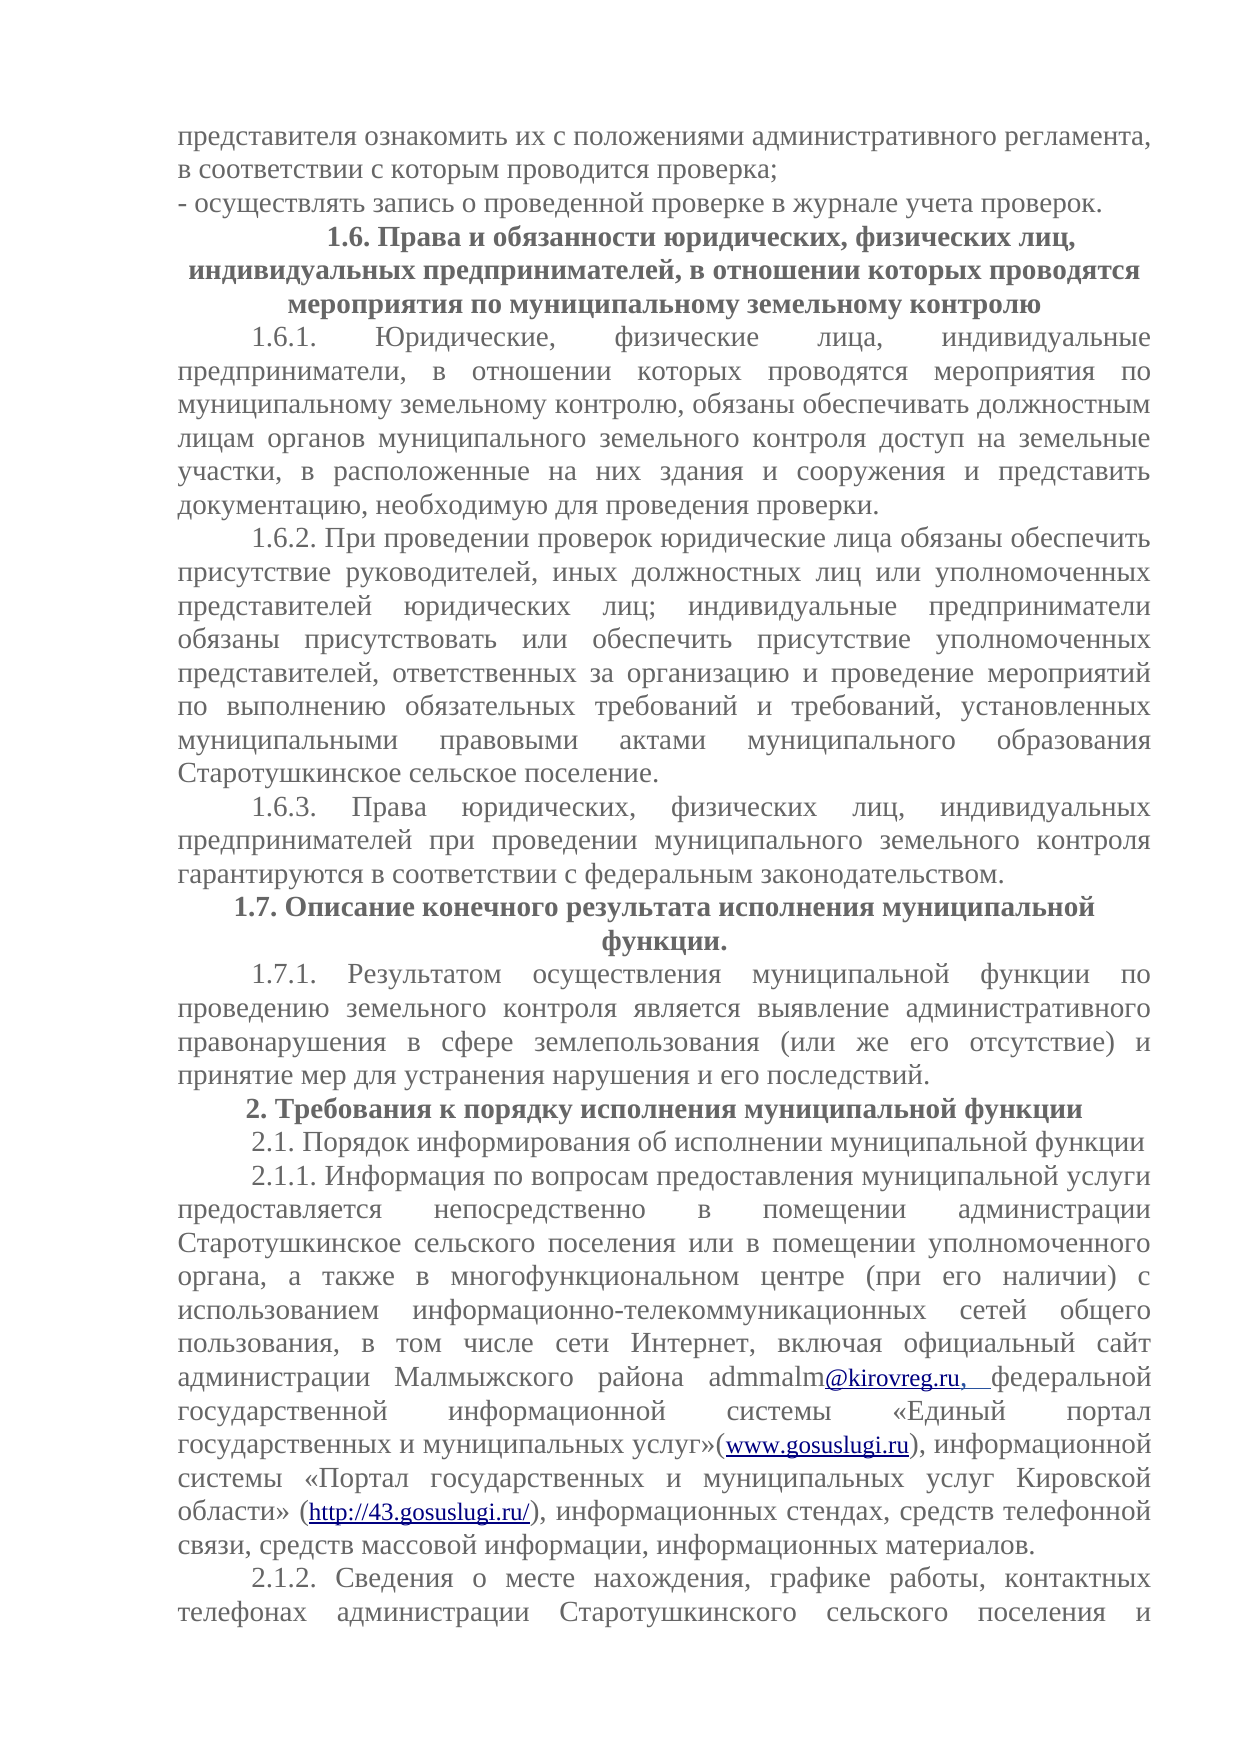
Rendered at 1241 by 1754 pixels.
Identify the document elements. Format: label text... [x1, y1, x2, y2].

text 1.6.2. При проведении проверок юридические лица обязаны обеспечить присутствие руководителей, иных должностных лиц или уполномоченных представителей юридических лиц; индивидуальные предприниматели обязаны присутствовать или обеспечить присутствие уполномоченных представителей, ответственных за организацию и проведение мероприятий по выполнению обязательных требований и требований, установленных муниципальными правовыми актами муниципального образования Старотушкинское сельское поселение. [177, 521, 1152, 789]
text 1.7.1. Результатом осуществления муниципальной функции по проведению земельного контроля является выявление административного правонарушения в сфере землепользования (или же его отсутствие) и принятие мер для устранения нарушения и его последствий. [177, 957, 1152, 1091]
text 2.1. Порядок информирования об исполнении муниципальной функции [177, 1124, 1152, 1158]
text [177, 118, 1152, 185]
text 1.6. Права и обязанности юридических, физических лиц, индивидуальных предпринимателей, в отношении которых проводятся мероприятия по муниципальному земельному контролю [177, 219, 1152, 319]
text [177, 1560, 1152, 1627]
text - осуществлять запись о проведенной проверке в журнале учета проверок. [177, 185, 1152, 219]
text 2. Требования к порядку исполнения муниципальной функции [177, 1091, 1152, 1124]
text 2.1.1. Информация по вопросам предоставления муниципальной услуги предоставляется непосредственно в помещении администрации Старотушкинское сельского поселения или в помещении уполномоченного органа, а также в многофункциональном центре (при его наличии) с использованием информационно-телекоммуникационных сетей общего пользования, в том числе сети Интернет, включая официальный сайт администрации Малмыжского района admmalm@kirovreg.ru, федеральной государственной информационной системы «Единый портал государственных и муниципальных услуг»(www.gosuslugi.ru), информационной системы «Портал государственных и муниципальных услуг Кировской области» (http://43.gosuslugi.ru/), информационных стендах, средств телефонной связи, средств массовой информации, информационных материалов. [177, 1158, 1152, 1560]
text 1.6.3. Права юридических, физических лиц, индивидуальных предпринимателей при проведении муниципального земельного контроля гарантируются в соответствии с федеральным законодательством. [177, 789, 1152, 889]
text 1.7. Описание конечного результата исполнения муниципальной функции. [177, 889, 1152, 957]
text 1.6.1. Юридические, физические лица, индивидуальные предприниматели, в отношении которых проводятся мероприятия по муниципальному земельному контролю, обязаны обеспечивать должностным лицам органов муниципального земельного контроля доступ на земельные участки, в расположенные на них здания и сооружения и представить документацию, необходимую для проведения проверки. [177, 319, 1152, 521]
